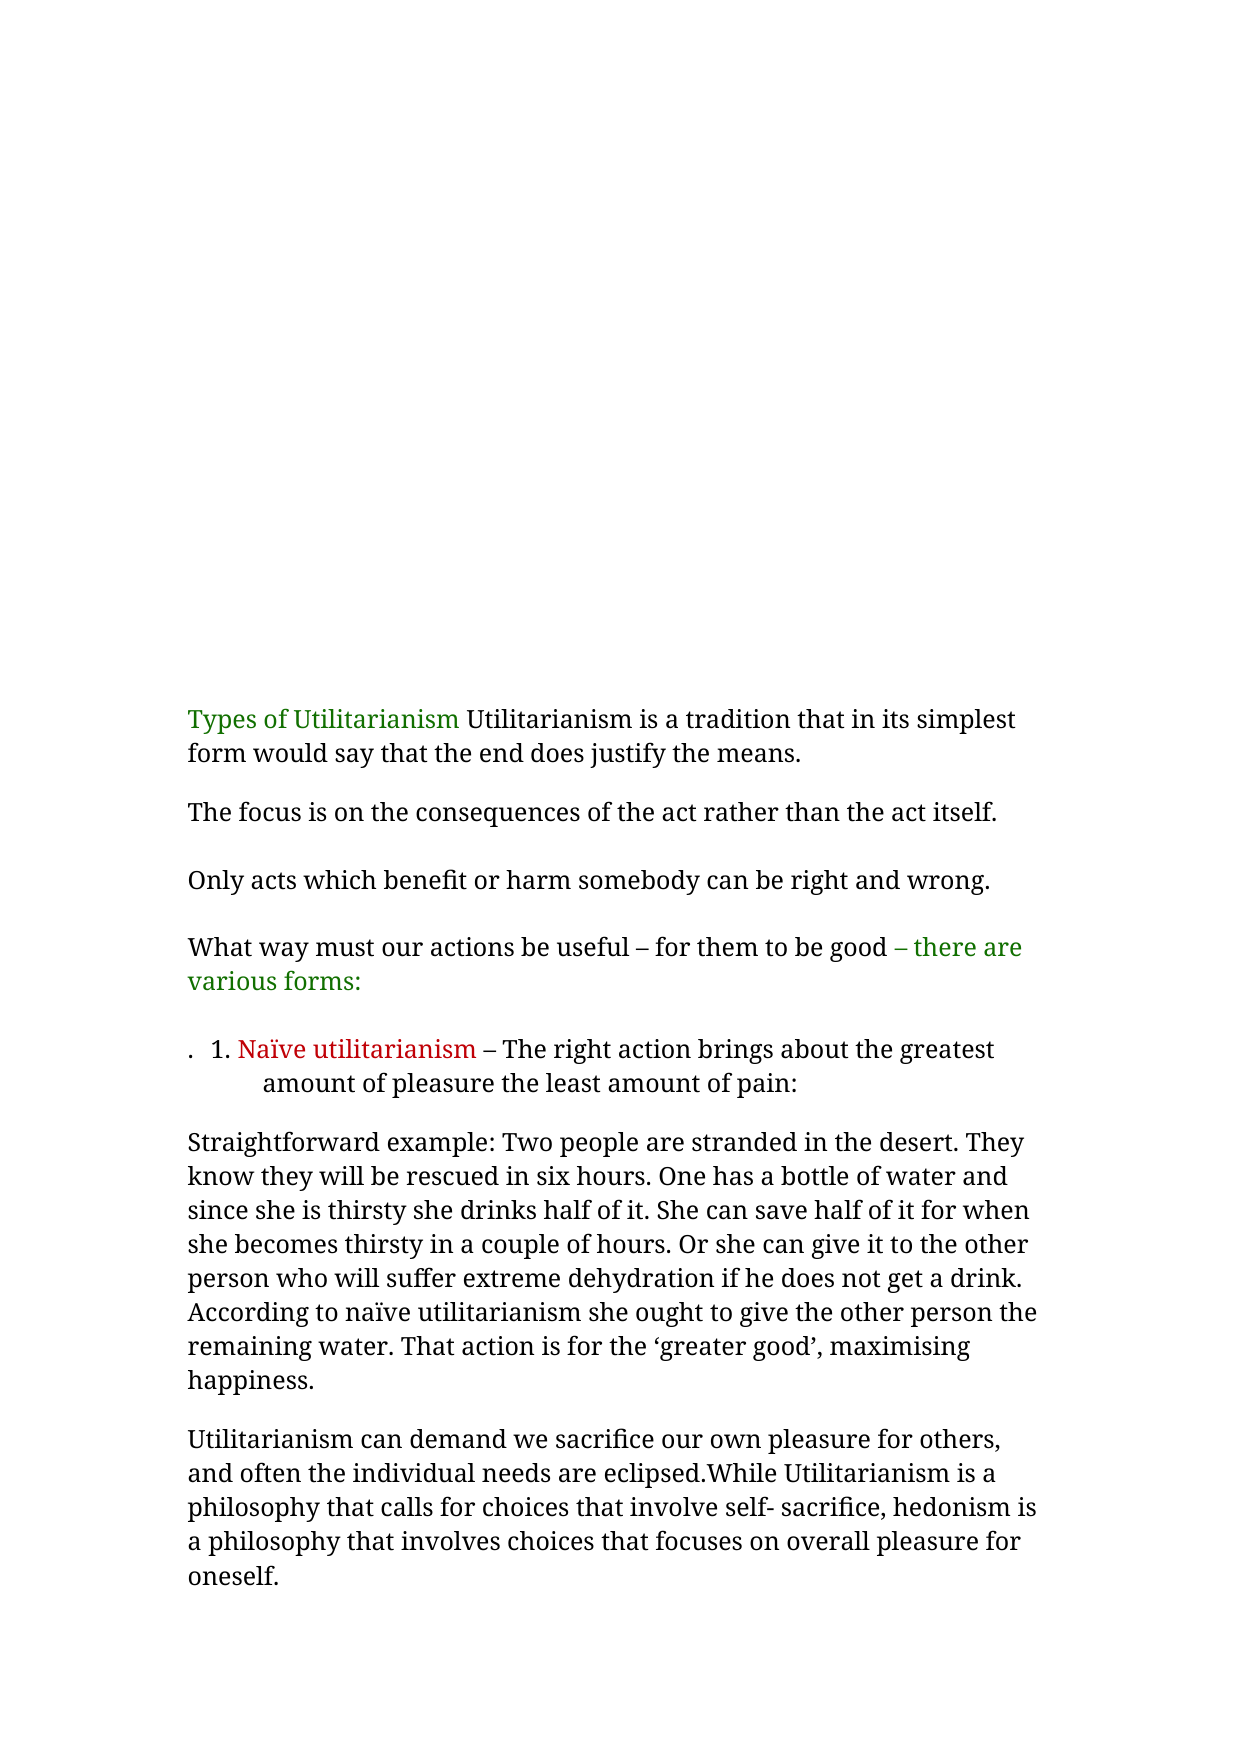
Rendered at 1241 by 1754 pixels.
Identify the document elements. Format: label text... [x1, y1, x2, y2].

list 1. Naïve utilitarianism – The right action brings about the greatest amount of pleasure the least amount of pain: [187, 1031, 1053, 1099]
text Types of Utilitarianism Utilitarianism is a tradition that in its simplest form would say that the end does justify the means. [187, 702, 1053, 770]
text Only acts which benefit or harm somebody can be right and wrong. [187, 862, 1053, 896]
text Straightforward example: Two people are stranded in the desert. They know they will be rescued in six hours. One has a bottle of water and since she is thirsty she drinks half of it. She can save half of it for when she becomes thirsty in a couple of hours. Or she can give it to the other person who will suffer extreme dehydration if he does not get a drink. According to naïve utilitarianism she ought to give the other person the remaining water. That action is for the ‘greater good’, maximising happiness. [187, 1124, 1053, 1397]
text The focus is on the consequences of the act rather than the act itself. [187, 795, 1053, 829]
text What way must our actions be useful – for them to be good – there are various forms: [187, 930, 1053, 998]
text Utilitarianism can demand we sacrifice our own pleasure for others, and often the individual needs are eclipsed. While Utilitarianism is a philosophy that calls for choices that involve self- sacrifice, hedonism is a philosophy that involves choices that focuses on overall pleasure for oneself. [187, 1422, 1053, 1592]
